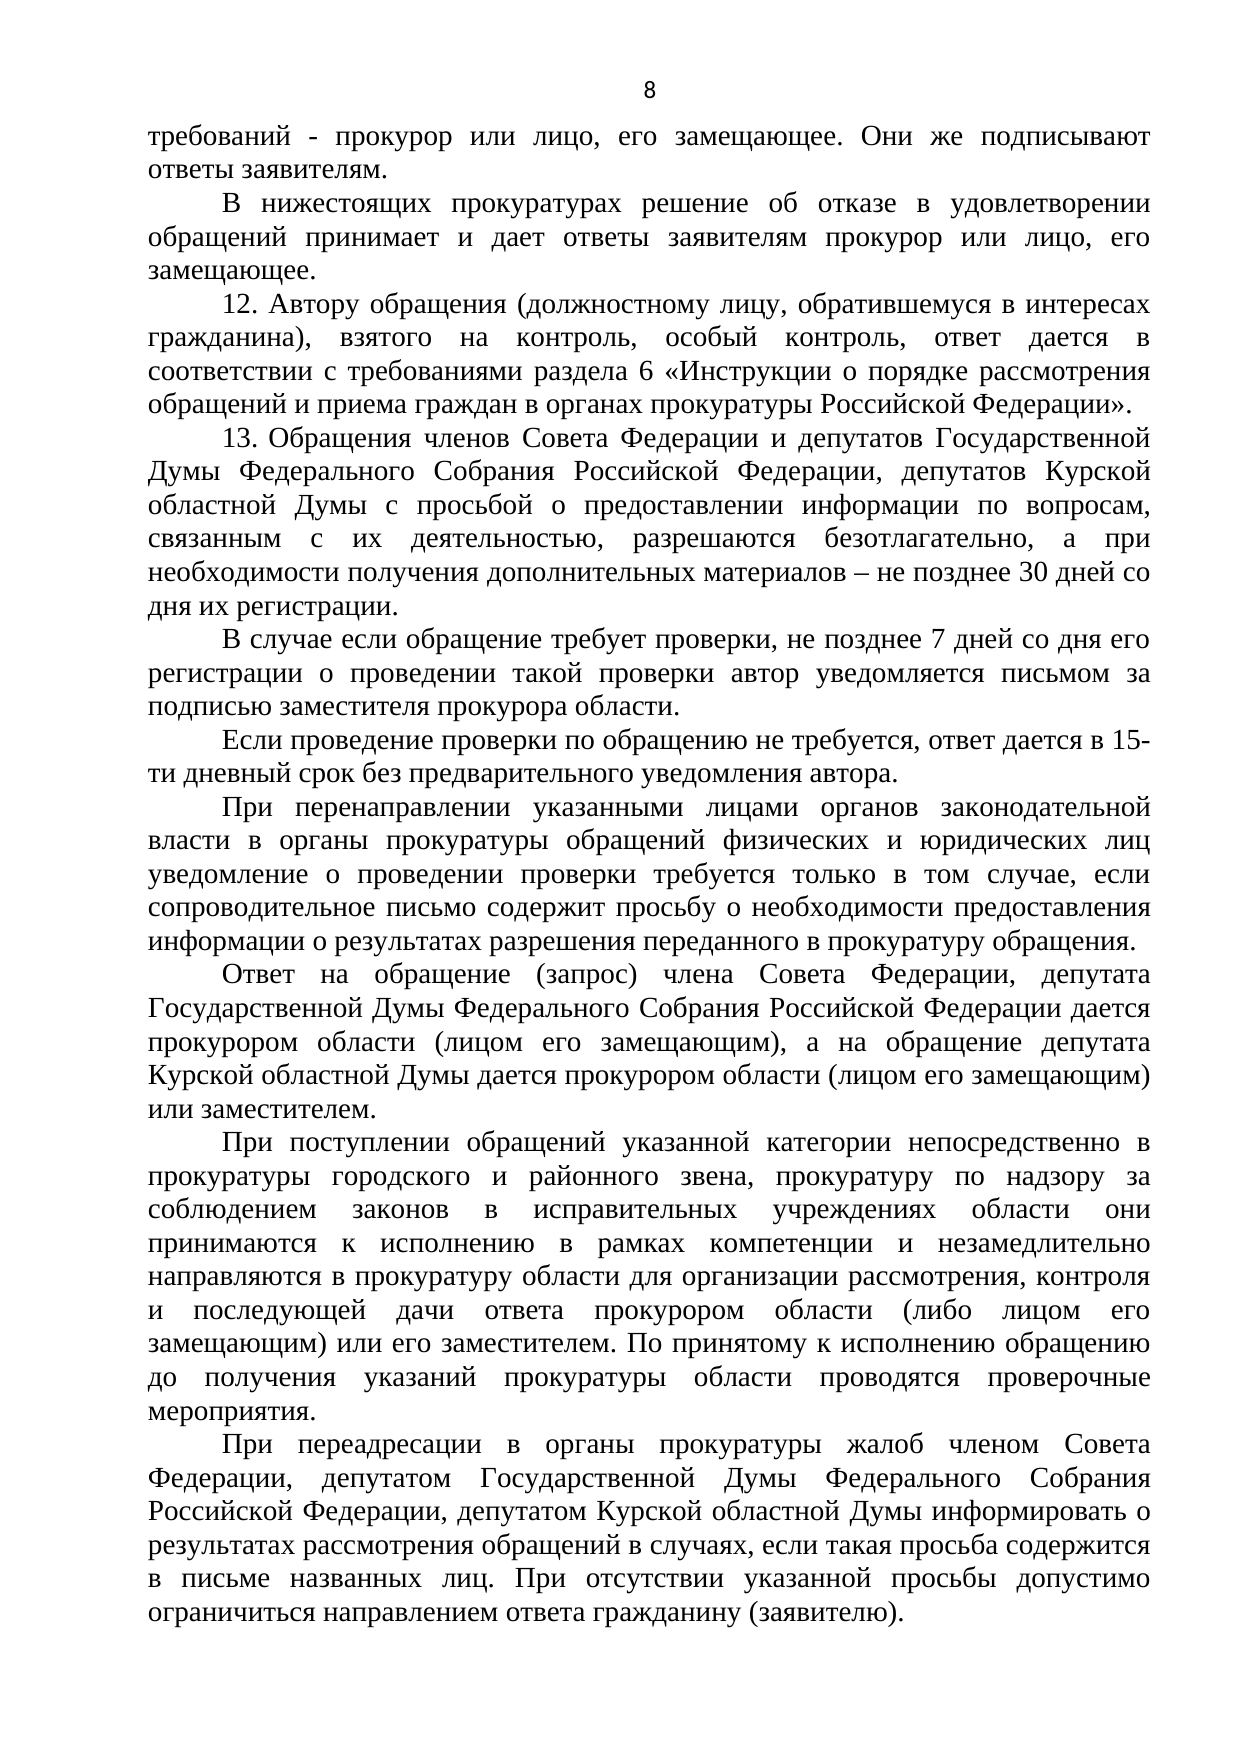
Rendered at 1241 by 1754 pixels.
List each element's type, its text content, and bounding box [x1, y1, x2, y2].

text При перенаправлении указанными лицами органов законодательной власти в органы прокуратуры обращений физических и юридических лиц уведомление о проведении проверки требуется только в том случае, если сопроводительное письмо содержит просьбу о необходимости предоставления информации о результатах разрешения переданного в прокуратуру обращения. [148, 789, 1152, 957]
text Если проведение проверки по обращению не требуется, ответ дается в 15-ти дневный срок без предварительного уведомления автора. [148, 722, 1152, 789]
text В случае если обращение требует проверки, не позднее 7 дней со дня его регистрации о проведении такой проверки автор уведомляется письмом за подписью заместителя прокурора области. [148, 621, 1152, 722]
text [148, 118, 1152, 185]
text 12. Автору обращения (должностному лицу, обратившемуся в интересах гражданина), взятого на контроль, особый контроль, ответ дается в соответствии с требованиями раздела 6 «Инструкции о порядке рассмотрения обращений и приема граждан в органах прокуратуры Российской Федерации». [148, 286, 1152, 420]
text Ответ на обращение (запрос) члена Совета Федерации, депутата Государственной Думы Федерального Собрания Российской Федерации дается прокурором области (лицом его замещающим), а на обращение депутата Курской областной Думы дается прокурором области (лицом его замещающим) или заместителем. [148, 957, 1152, 1124]
text В нижестоящих прокуратурах решение об отказе в удовлетворении обращений принимает и дает ответы заявителям прокурор или лицо, его замещающее. [148, 185, 1152, 286]
text При поступлении обращений указанной категории непосредственно в прокуратуры городского и районного звена, прокуратуру по надзору за соблюдением законов в исправительных учреждениях области они принимаются к исполнению в рамках компетенции и незамедлительно направляются в прокуратуру области для организации рассмотрения, контроля и последующей дачи ответа прокурором области (либо лицом его замещающим) или его заместителем. По принятому к исполнению обращению до получения указаний прокуратуры области проводятся проверочные мероприятия. [148, 1124, 1152, 1426]
text 13. Обращения членов Совета Федерации и депутатов Государственной Думы Федерального Собрания Российской Федерации, депутатов Курской областной Думы с просьбой о предоставлении информации по вопросам, связанным с их деятельностью, разрешаются безотлагательно, а при необходимости получения дополнительных материалов – не позднее 30 дней со дня их регистрации. [148, 420, 1152, 621]
text При переадресации в органы прокуратуры жалоб членом Совета Федерации, депутатом Государственной Думы Федерального Собрания Российской Федерации, депутатом Курской областной Думы информировать о результатах рассмотрения обращений в случаях, если такая просьба содержится в письме названных лиц. При отсутствии указанной просьбы допустимо ограничиться направлением ответа гражданину (заявителю). [148, 1426, 1152, 1627]
